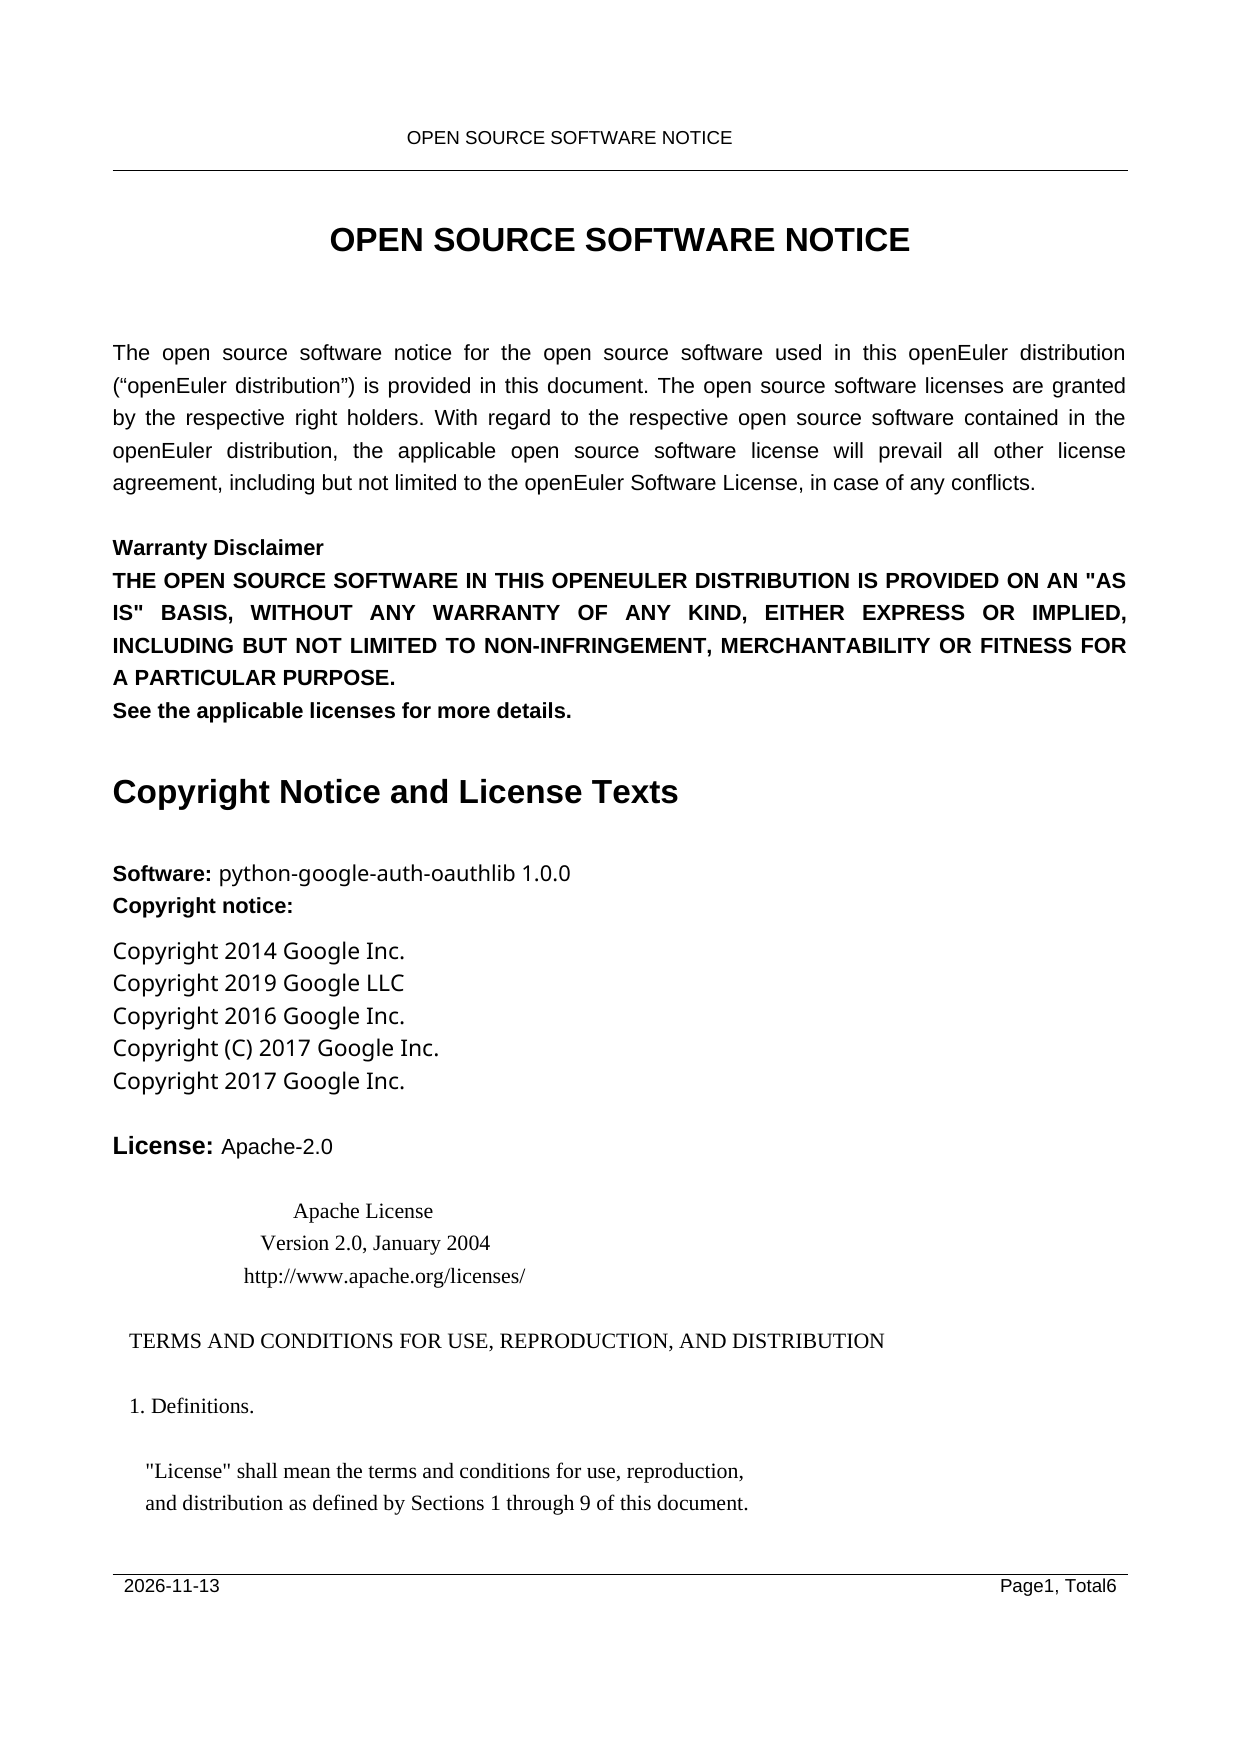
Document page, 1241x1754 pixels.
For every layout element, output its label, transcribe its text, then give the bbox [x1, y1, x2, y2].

text License: Apache-2.0 [112, 1129, 1128, 1161]
text Copyright 2014 Google Inc. Copyright 2019 Google LLC Copyright 2016 Google Inc. Copyright (C) 2017 Google Inc. Copyright 2017 Google Inc. [112, 934, 1128, 1129]
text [112, 1161, 1128, 1519]
text Copyright Notice and License Texts [112, 759, 1128, 824]
text The open source software notice for the open source software used in this openEuler distribution (“openEuler distribution”) is provided in this document. The open source software licenses are granted by the respective right holders. With regard to the respective open source software contained in the openEuler distribution, the applicable open source software license will prevail all other license agreement, including but not limited to the openEuler Software License, in case of any conflicts. [112, 336, 1128, 499]
text Warranty Disclaimer [112, 531, 1128, 564]
text OPEN SOURCE SOFTWARE NOTICE [112, 206, 1128, 271]
text THE OPEN SOURCE SOFTWARE IN THIS OPENEULER DISTRIBUTION IS PROVIDED ON AN "AS IS" BASIS, WITHOUT ANY WARRANTY OF ANY KIND, EITHER EXPRESS OR IMPLIED, INCLUDING BUT NOT LIMITED TO NON-INFRINGEMENT, MERCHANTABILITY OR FITNESS FOR A PARTICULAR PURPOSE. See the applicable licenses for more details. [112, 564, 1128, 726]
text Copyright notice: [112, 889, 1128, 921]
title Software: python-google-auth-oauthlib 1.0.0 [112, 856, 1128, 889]
